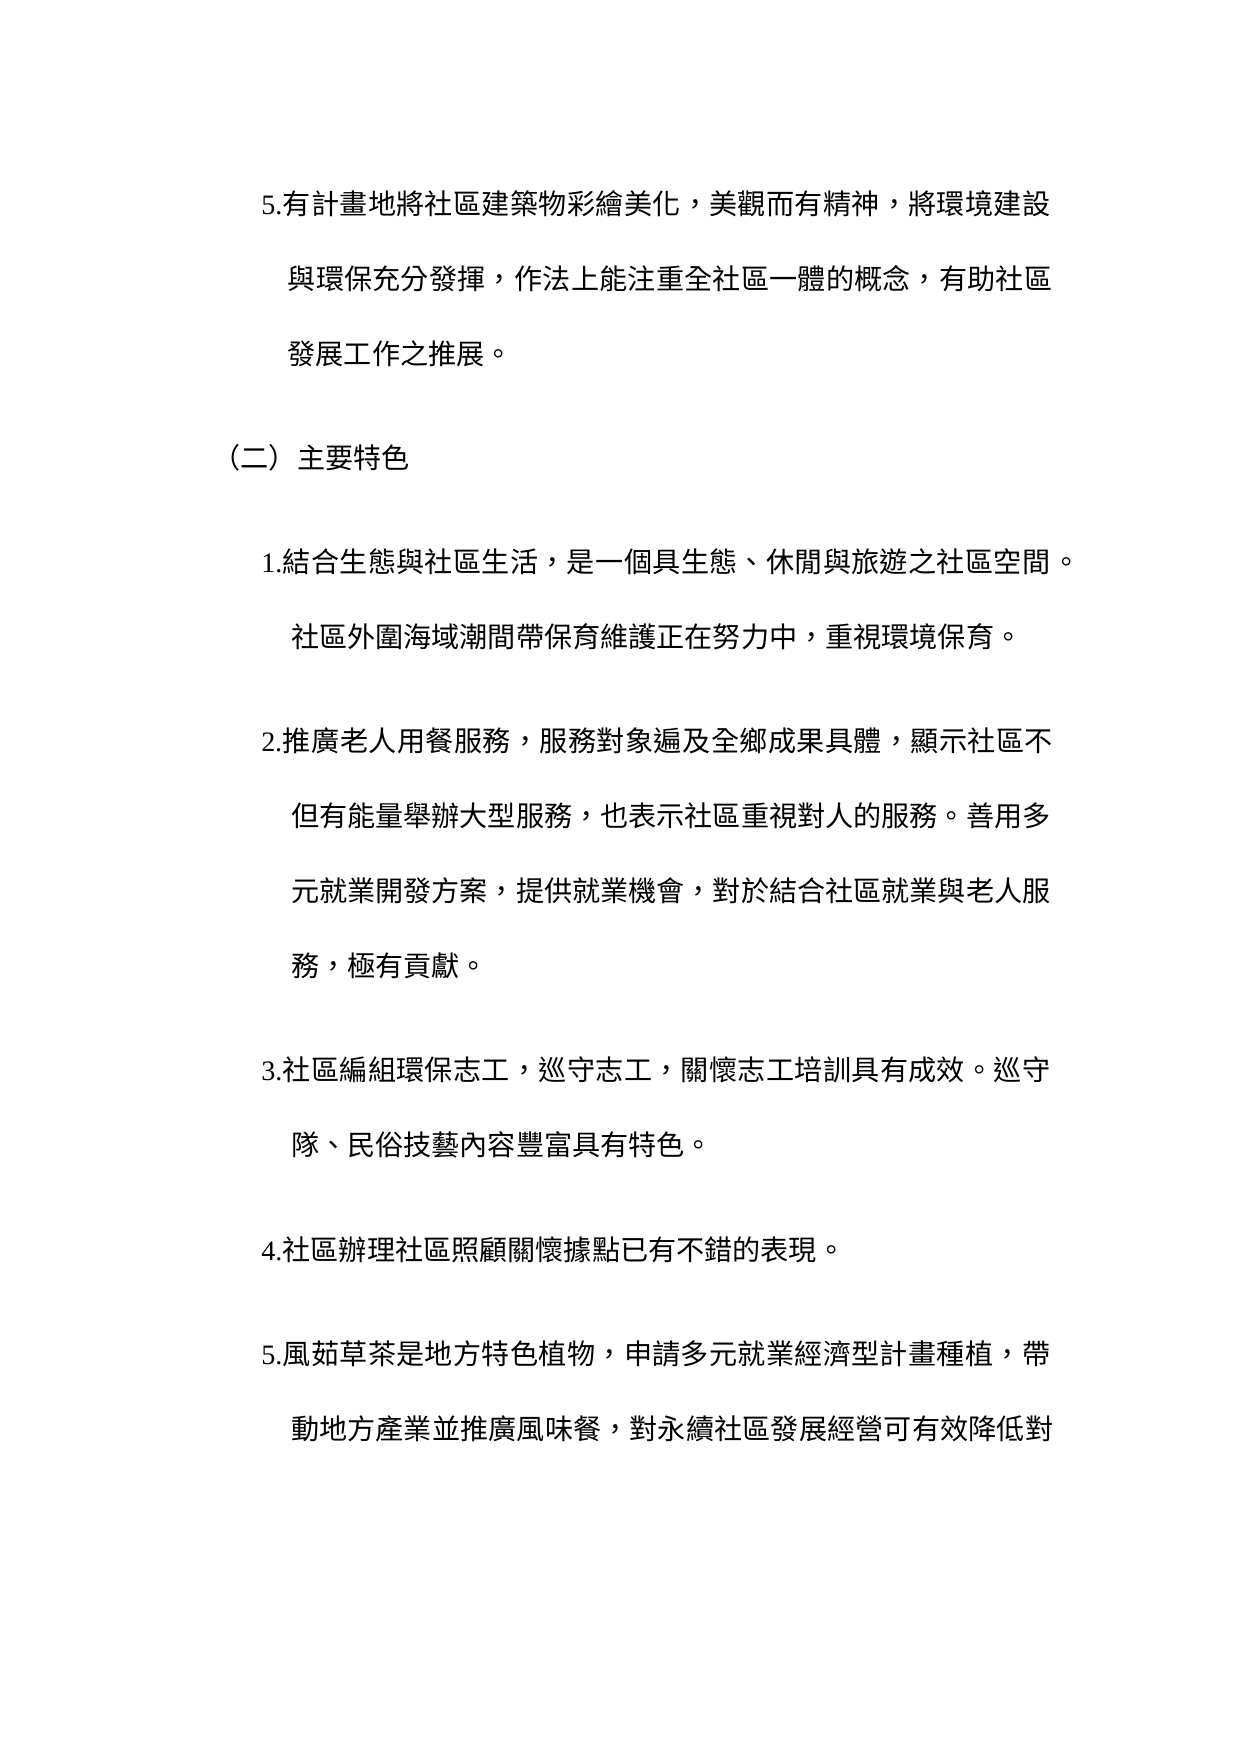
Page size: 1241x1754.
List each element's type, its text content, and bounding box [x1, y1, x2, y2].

text 4.社區辦理社區照顧關懷據點已有不錯的表現。 [261, 1210, 1053, 1285]
text （二）主要特色 [187, 419, 1053, 494]
text 1.結合生態與社區生活，是一個具生態、休閒與旅遊之社區空間。社區外圍海域潮間帶保育維護正在努力中，重視環境保育。 [261, 523, 1053, 673]
text 5.有計畫地將社區建築物彩繪美化，美觀而有精神，將環境建設與環保充分發揮，作法上能注重全社區一體的概念，有助社區發展工作之推展。 [261, 164, 1053, 389]
text 3.社區編組環保志工，巡守志工，關懷志工培訓具有成效。巡守隊、民俗技藝內容豐富具有特色。 [261, 1031, 1053, 1181]
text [261, 1314, 1053, 1464]
text 2.推廣老人用餐服務，服務對象遍及全鄉成果具體，顯示社區不但有能量舉辦大型服務，也表示社區重視對人的服務。善用多元就業開發方案，提供就業機會，對於結合社區就業與老人服務，極有貢獻。 [261, 702, 1053, 1002]
